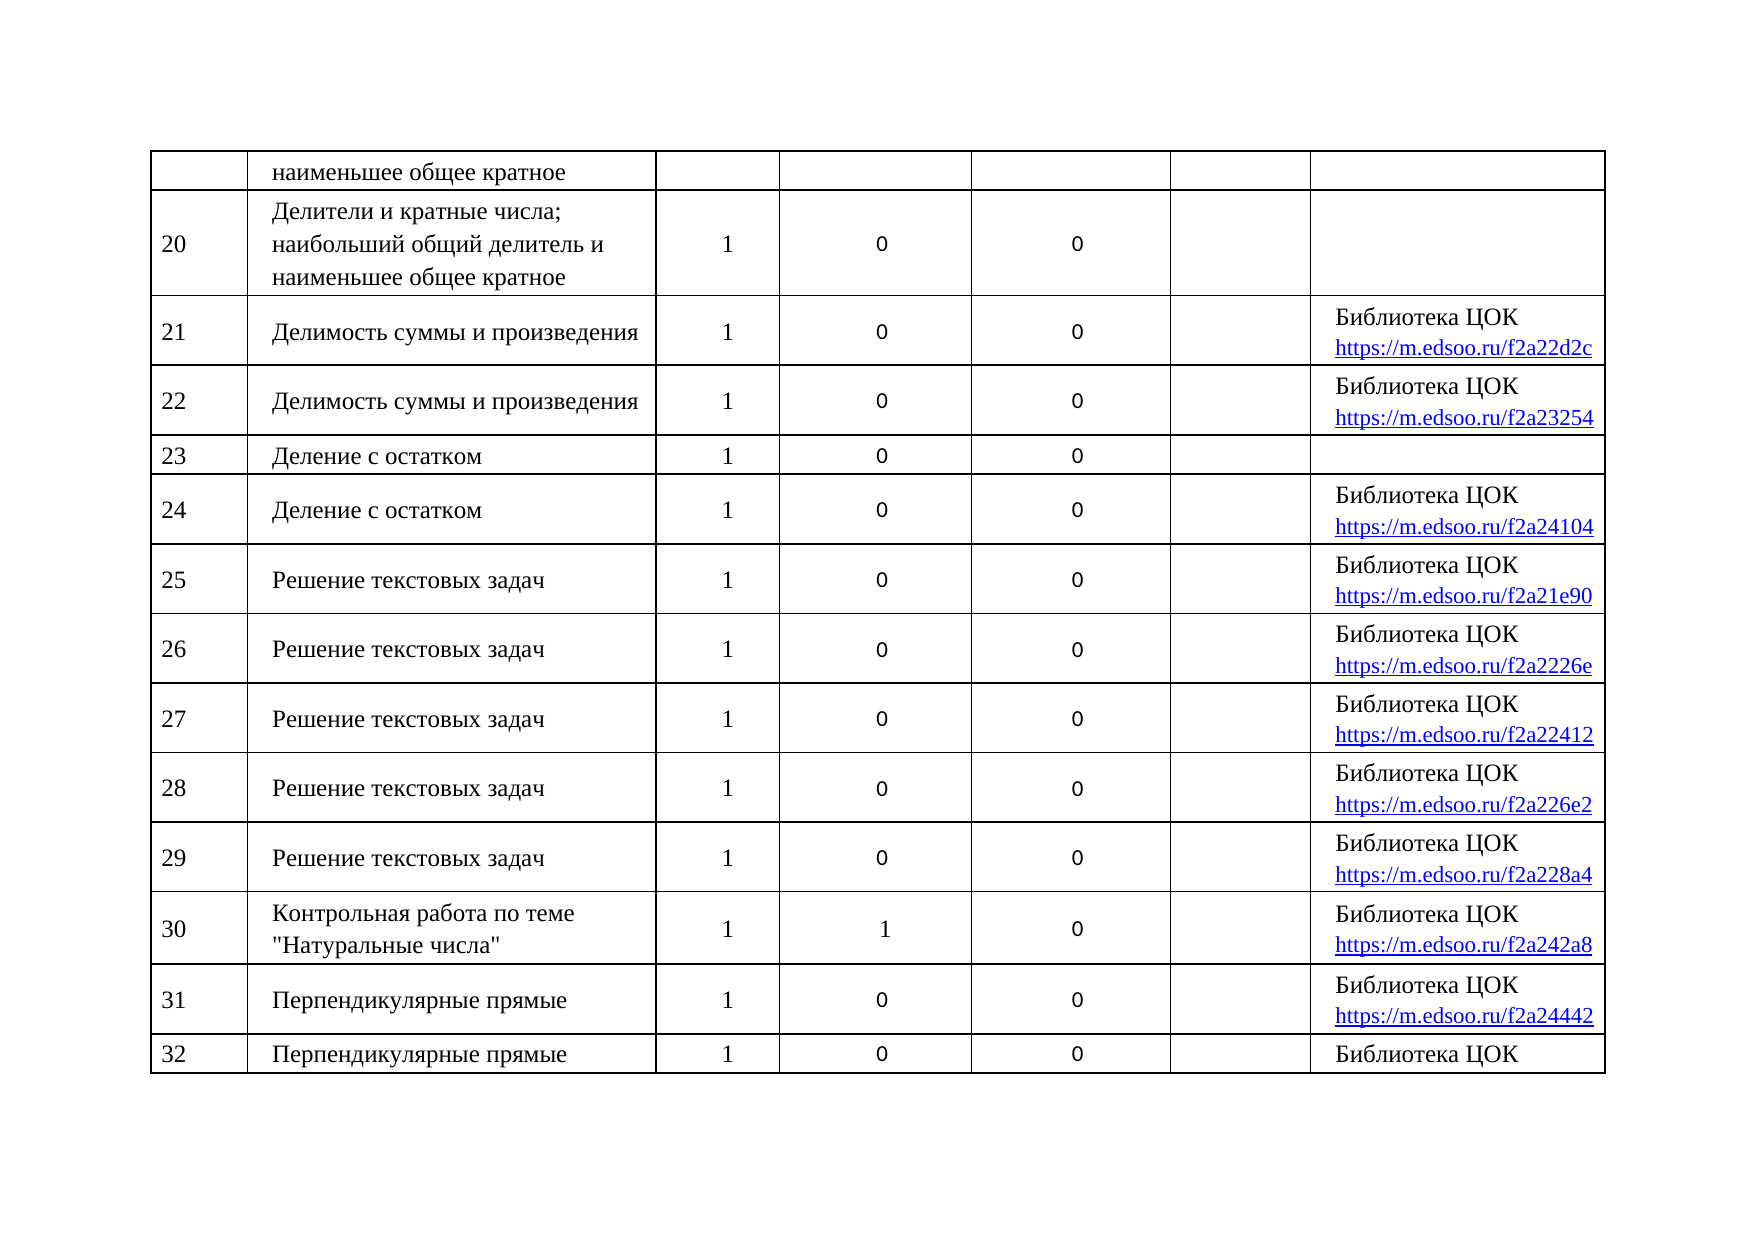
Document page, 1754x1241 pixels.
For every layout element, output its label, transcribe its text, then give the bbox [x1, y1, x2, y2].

table_cell 1 [657, 152, 779, 189]
table_cell [1171, 475, 1310, 543]
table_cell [248, 152, 655, 189]
table_cell [1171, 892, 1310, 963]
table_cell [1171, 1035, 1310, 1072]
table_cell Решение текстовых задач [248, 684, 655, 752]
table_cell 0 [780, 753, 971, 821]
table_cell 20 [152, 191, 247, 295]
table_cell 1 [657, 366, 779, 434]
table_cell Библиотека ЦОК https://m.edsoo.ru/f2a23254 [1311, 366, 1604, 434]
table_cell Библиотека ЦОК https://m.edsoo.ru/f2a21e90 [1311, 545, 1604, 612]
table_cell 1 [657, 965, 779, 1033]
table_cell 0 [972, 1035, 1170, 1072]
table_cell 0 [972, 366, 1170, 434]
table_cell [1311, 152, 1604, 189]
table_cell 0 [780, 545, 971, 612]
table_cell 27 [152, 684, 247, 752]
table_cell [1171, 436, 1310, 473]
table_cell [1171, 296, 1310, 364]
table_cell 23 [152, 436, 247, 473]
table_cell 29 [152, 823, 247, 891]
table_cell Делимость суммы и произведения [248, 296, 655, 364]
table_cell 0 [972, 191, 1170, 295]
table_cell Решение текстовых задач [248, 823, 655, 891]
table_cell 0 [972, 753, 1170, 821]
table_cell Делимость суммы и произведения [248, 366, 655, 434]
table_cell 0 [780, 684, 971, 752]
table_cell 0 [972, 892, 1170, 963]
table_cell [1171, 191, 1310, 295]
table_cell 0 [972, 965, 1170, 1033]
table_cell 1 [657, 475, 779, 543]
table_cell Деление с остатком [248, 436, 655, 473]
table_cell 1 [657, 892, 779, 963]
table_cell 1 [657, 753, 779, 821]
table_cell 19 [152, 152, 247, 189]
table_cell 30 [152, 892, 247, 963]
table_cell [1171, 684, 1310, 752]
table_cell 0 [972, 545, 1170, 612]
table_cell 0 [780, 965, 971, 1033]
table_cell Решение текстовых задач [248, 545, 655, 612]
table_cell [1311, 191, 1604, 295]
table_cell 0 [780, 152, 971, 189]
table_cell 0 [780, 475, 971, 543]
table_cell [1171, 823, 1310, 891]
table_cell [248, 1035, 655, 1072]
table_cell 24 [152, 475, 247, 543]
table_cell Контрольная работа по теме "Натуральные числа" [248, 892, 655, 963]
table_cell 1 [780, 892, 971, 963]
table_cell 1 [657, 191, 779, 295]
table_cell Библиотека ЦОК https://m.edsoo.ru/f2a22d2c [1311, 296, 1604, 364]
table_cell Библиотека ЦОК https://m.edsoo.ru/f2a22412 [1311, 684, 1604, 752]
table_cell 1 [657, 1035, 779, 1072]
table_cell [1311, 1035, 1604, 1072]
table_cell 26 [152, 614, 247, 682]
table_cell Решение текстовых задач [248, 753, 655, 821]
table_cell [1171, 152, 1310, 189]
table_cell [1171, 965, 1310, 1033]
table_cell 21 [152, 296, 247, 364]
table_cell 31 [152, 965, 247, 1033]
table_cell 1 [657, 296, 779, 364]
table_cell Библиотека ЦОК https://m.edsoo.ru/f2a228a4 [1311, 823, 1604, 891]
table_cell 0 [972, 684, 1170, 752]
table_cell 32 [152, 1035, 247, 1072]
table_cell 0 [780, 296, 971, 364]
table_cell Библиотека ЦОК https://m.edsoo.ru/f2a226e2 [1311, 753, 1604, 821]
table_cell 0 [972, 152, 1170, 189]
table_cell 25 [152, 545, 247, 612]
table_cell 0 [972, 614, 1170, 682]
table_cell 1 [657, 823, 779, 891]
table_cell Решение текстовых задач [248, 614, 655, 682]
table_cell Библиотека ЦОК https://m.edsoo.ru/f2a24104 [1311, 475, 1604, 543]
table_cell Библиотека ЦОК https://m.edsoo.ru/f2a24442 [1311, 965, 1604, 1033]
table_cell 0 [972, 436, 1170, 473]
table_cell 0 [780, 366, 971, 434]
table_cell 0 [780, 436, 971, 473]
table_cell 28 [152, 753, 247, 821]
table_cell [1171, 753, 1310, 821]
table_cell Библиотека ЦОК https://m.edsoo.ru/f2a2226e [1311, 614, 1604, 682]
table_cell 1 [657, 436, 779, 473]
table_cell [1171, 545, 1310, 612]
table_cell Перпендикулярные прямые [248, 965, 655, 1033]
table_cell 1 [657, 684, 779, 752]
table_cell 0 [780, 1035, 971, 1072]
table_cell [1311, 436, 1604, 473]
table_cell Библиотека ЦОК https://m.edsoo.ru/f2a242a8 [1311, 892, 1604, 963]
table_cell 1 [657, 614, 779, 682]
table_cell 1 [657, 545, 779, 612]
table_cell [1171, 366, 1310, 434]
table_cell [248, 191, 655, 295]
table_cell 22 [152, 366, 247, 434]
table_cell 0 [972, 296, 1170, 364]
table_cell 0 [972, 475, 1170, 543]
table_cell [1171, 614, 1310, 682]
table_cell 0 [780, 614, 971, 682]
table_cell 0 [780, 191, 971, 295]
table_cell 0 [780, 823, 971, 891]
table_cell 0 [972, 823, 1170, 891]
table_cell Деление с остатком [248, 475, 655, 543]
